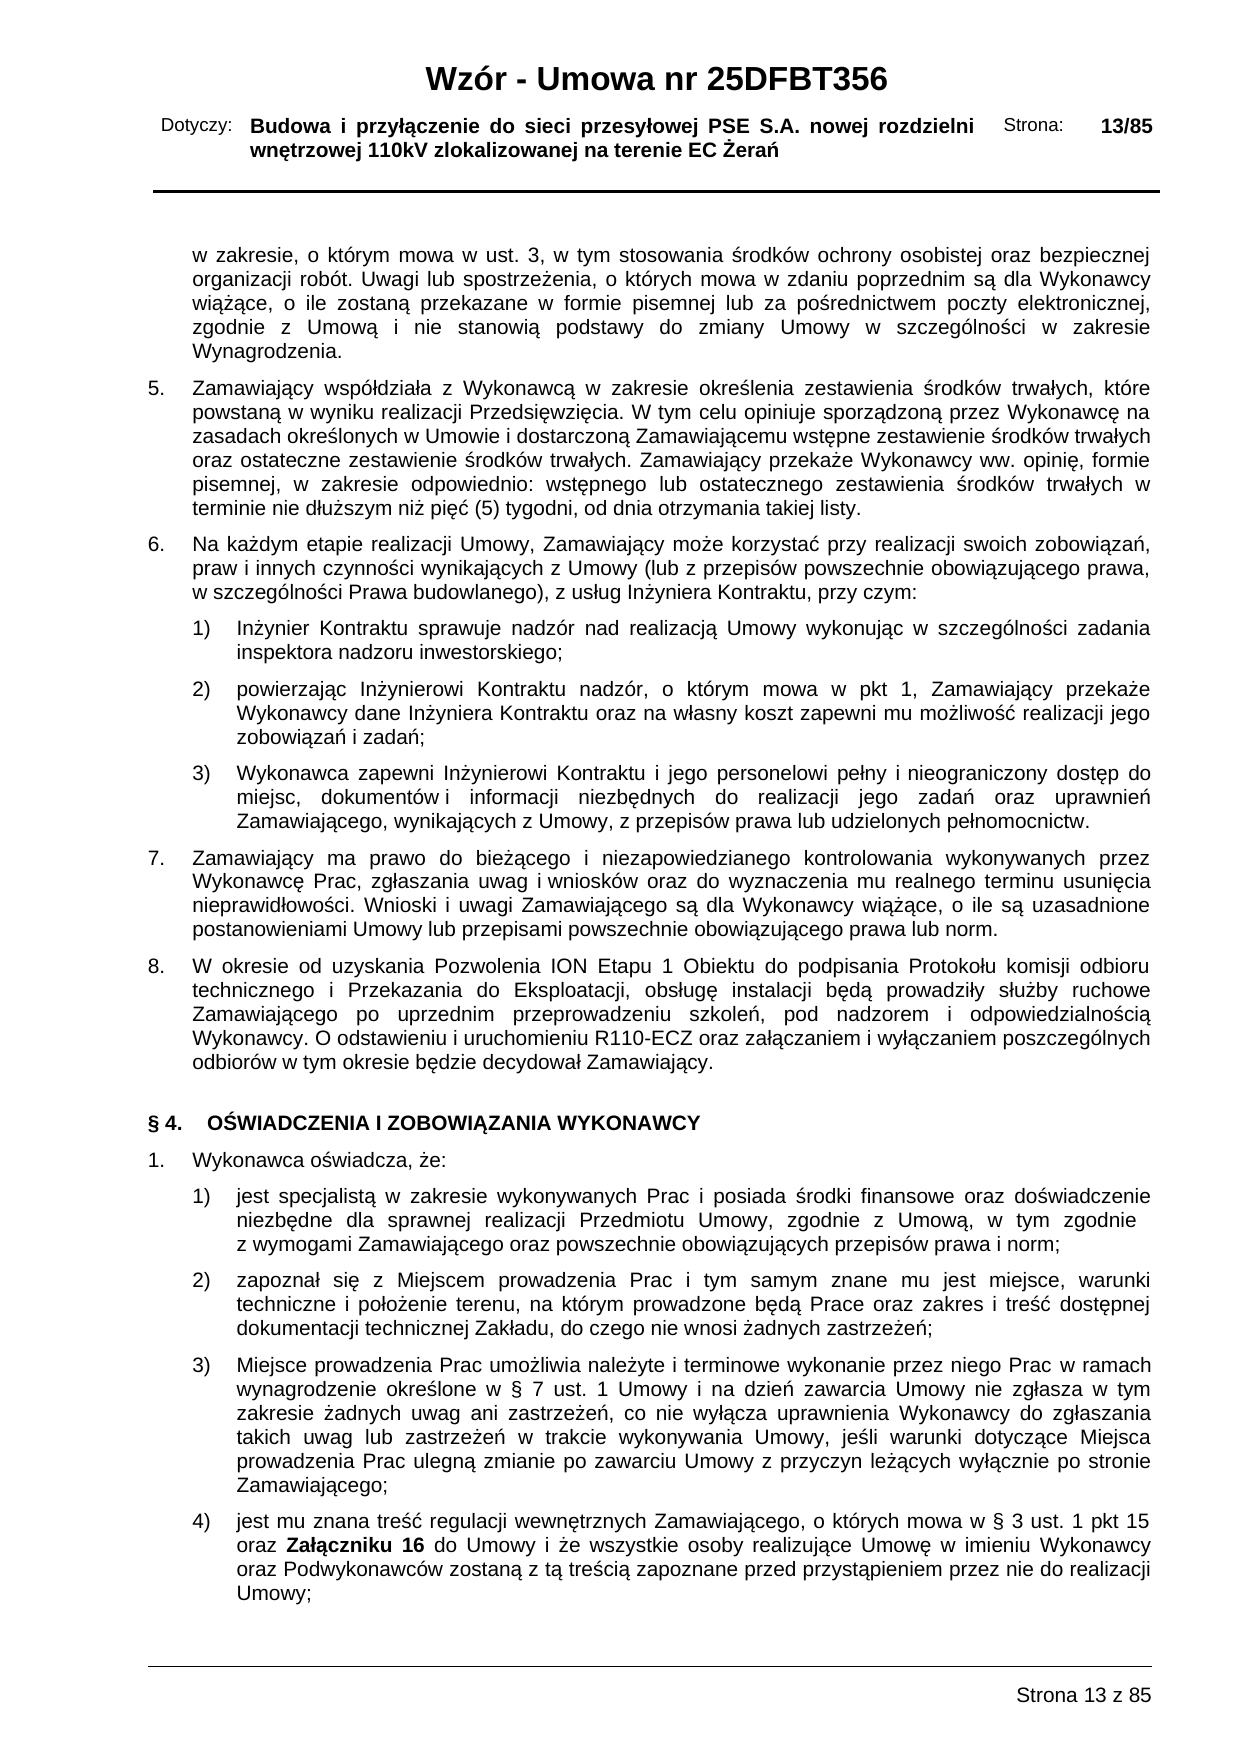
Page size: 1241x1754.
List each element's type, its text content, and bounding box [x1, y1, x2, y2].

subtitle oświadczenia i ZOBOWIĄZANIA WYKONAWCY [148, 1111, 1152, 1135]
list jest mu znana treść regulacji wewnętrznych Zamawiającego, o których mowa w § 3 ust. 1 pkt 15 oraz Załączniku 16 do Umowy i że wszystkie osoby realizujące Umowę w imieniu Wykonawcy oraz Podwykonawców zostaną z tą treścią zapoznane przed przystąpieniem przez nie do realizacji Umowy; [192, 1509, 1152, 1605]
list Zamawiający współdziała z Wykonawcą w zakresie określenia zestawienia środków trwałych, które powstaną w wyniku realizacji Przedsięwzięcia. W tym celu opiniuje sporządzoną przez Wykonawcę na zasadach określonych w Umowie i dostarczoną Zamawiającemu wstępne zestawienie środków trwałych oraz ostateczne zestawienie środków trwałych. Zamawiający przekaże Wykonawcy ww. opinię, formie pisemnej, w zakresie odpowiednio: wstępnego lub ostatecznego zestawienia środków trwałych w terminie nie dłuższym niż pięć (5) tygodni, od dnia otrzymania takiej listy. [148, 376, 1152, 519]
list Inżynier Kontraktu sprawuje nadzór nad realizacją Umowy wykonując w szczególności zadania inspektora nadzoru inwestorskiego; [192, 616, 1152, 664]
list Wykonawca zapewni Inżynierowi Kontraktu i jego personelowi pełny i nieograniczony dostęp do miejsc, dokumentów i informacji niezbędnych do realizacji jego zadań oraz uprawnień Zamawiającego, wynikających z Umowy, z przepisów prawa lub udzielonych pełnomocnictw. [192, 761, 1152, 833]
list Miejsce prowadzenia Prac umożliwia należyte i terminowe wykonanie przez niego Prac w ramach wynagrodzenie określone w § 7 ust. 1 Umowy i na dzień zawarcia Umowy nie zgłasza w tym zakresie żadnych uwag ani zastrzeżeń, co nie wyłącza uprawnienia Wykonawcy do zgłaszania takich uwag lub zastrzeżeń w trakcie wykonywania Umowy, jeśli warunki dotyczące Miejsca prowadzenia Prac ulegną zmianie po zawarciu Umowy z przyczyn leżących wyłącznie po stronie Zamawiającego; [192, 1353, 1152, 1496]
list zapoznał się z Miejscem prowadzenia Prac i tym samym znane mu jest miejsce, warunki techniczne i położenie terenu, na którym prowadzone będą Prace oraz zakres i treść dostępnej dokumentacji technicznej Zakładu, do czego nie wnosi żadnych zastrzeżeń; [192, 1268, 1152, 1340]
list powierzając Inżynierowi Kontraktu nadzór, o którym mowa w pkt 1, Zamawiający przekaże Wykonawcy dane Inżyniera Kontraktu oraz na własny koszt zapewni mu możliwość realizacji jego zobowiązań i zadań; [192, 677, 1152, 748]
list Wykonawca oświadcza, że: [148, 1147, 1152, 1171]
list Na każdym etapie realizacji Umowy, Zamawiający może korzystać przy realizacji swoich zobowiązań, praw i innych czynności wynikających z Umowy (lub z przepisów powszechnie obowiązującego prawa, w szczególności Prawa budowlanego), z usług Inżyniera Kontraktu, przy czym: [148, 532, 1152, 604]
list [148, 243, 1152, 363]
list Zamawiający ma prawo do bieżącego i niezapowiedzianego kontrolowania wykonywanych przez Wykonawcę Prac, zgłaszania uwag i wniosków oraz do wyznaczenia mu realnego terminu usunięcia nieprawidłowości. Wnioski i uwagi Zamawiającego są dla Wykonawcy wiążące, o ile są uzasadnione postanowieniami Umowy lub przepisami powszechnie obowiązującego prawa lub norm. [148, 845, 1152, 941]
list W okresie od uzyskania Pozwolenia ION Etapu 1 Obiektu do podpisania Protokołu komisji odbioru technicznego i Przekazania do Eksploatacji, obsługę instalacji będą prowadziły służby ruchowe Zamawiającego po uprzednim przeprowadzeniu szkoleń, pod nadzorem i odpowiedzialnością Wykonawcy. O odstawieniu i uruchomieniu R110-ECZ oraz załączaniem i wyłączaniem poszczególnych odbiorów w tym okresie będzie decydował Zamawiający. [148, 954, 1152, 1073]
list jest specjalistą w zakresie wykonywanych Prac i posiada środki finansowe oraz doświadczenie niezbędne dla sprawnej realizacji Przedmiotu Umowy, zgodnie z Umową, w tym zgodnie z wymogami Zamawiającego oraz powszechnie obowiązujących przepisów prawa i norm; [192, 1184, 1152, 1256]
